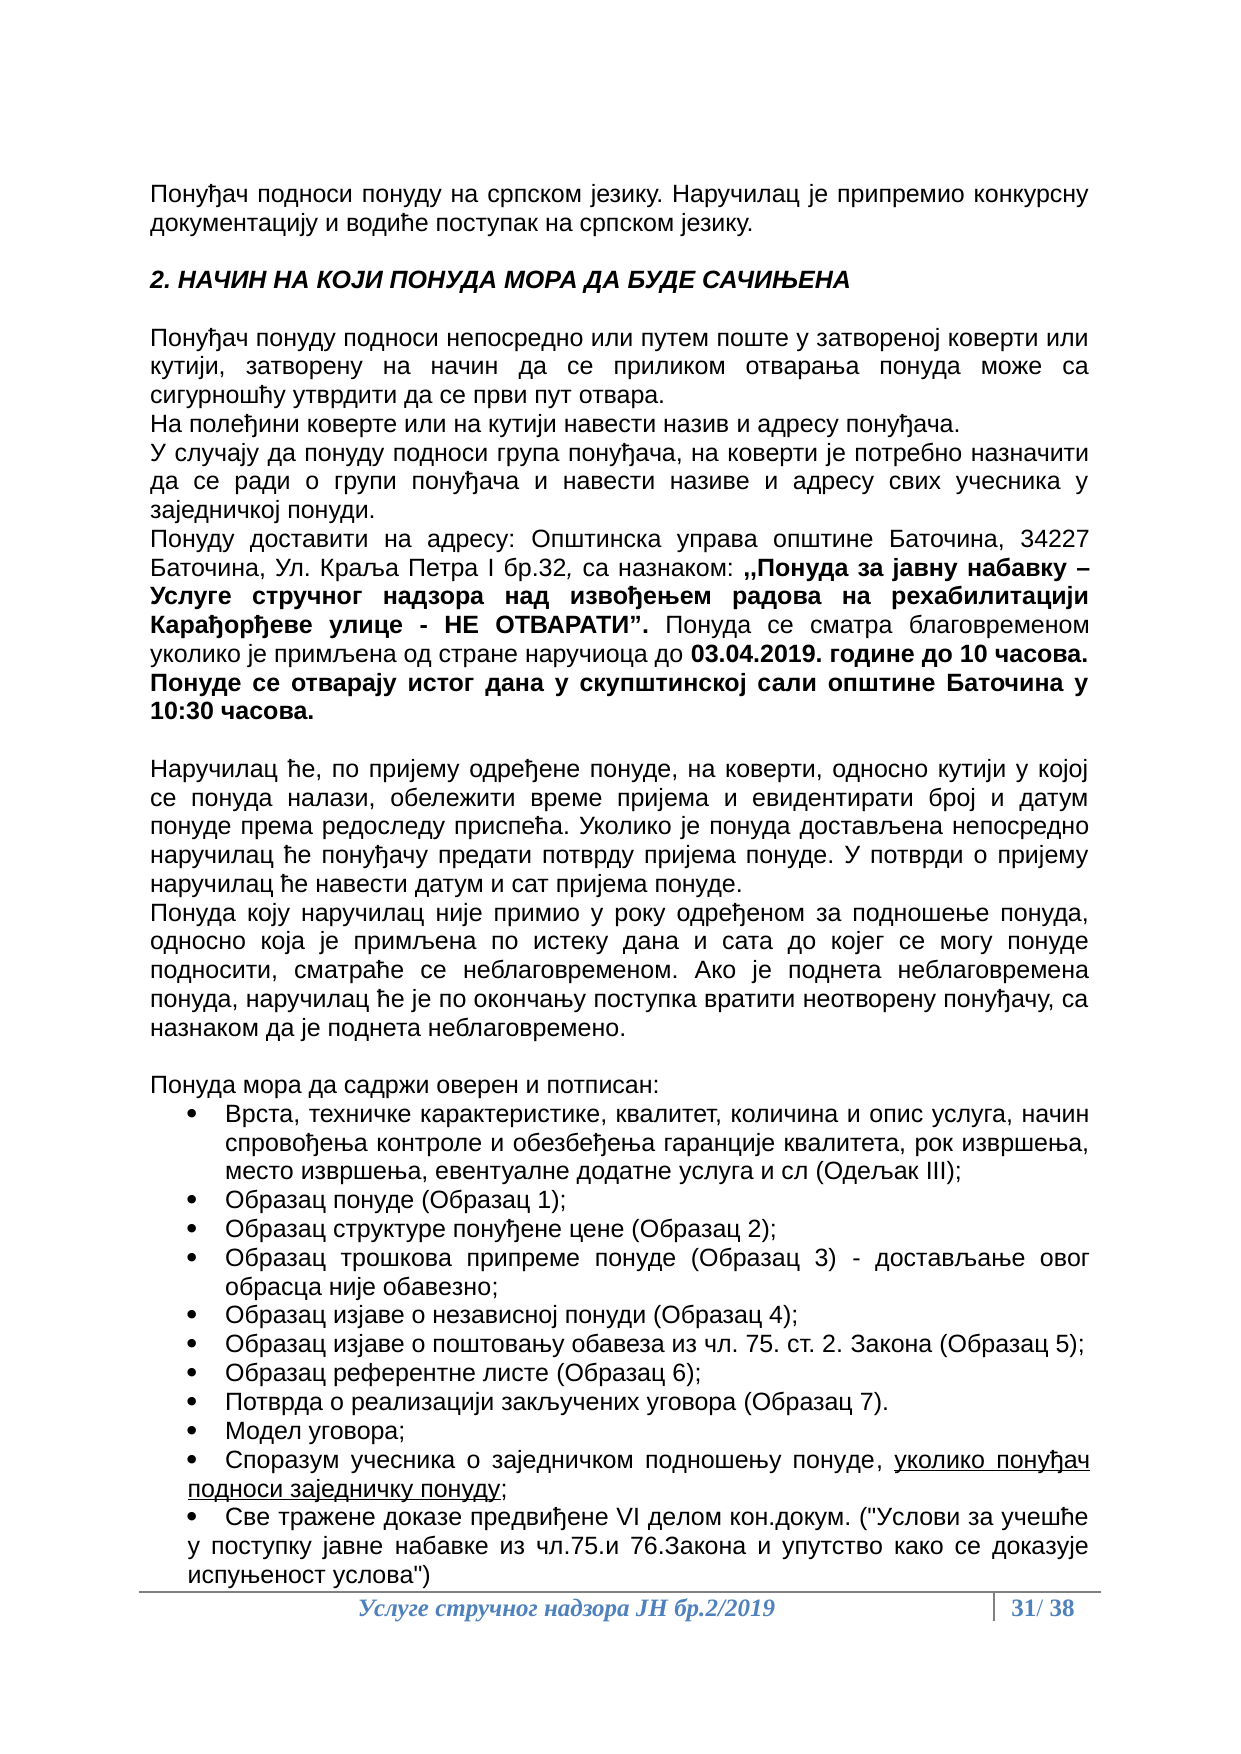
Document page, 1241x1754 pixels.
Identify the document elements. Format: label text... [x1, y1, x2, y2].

text У случају да понуду подноси група понуђача, на коверти је потребно назначити да се ради о групи понуђача и навести називе и адресу свих учесника у заједничкој понуди. [150, 437, 1090, 524]
text На полеђини коверте или на кутији навести назив и адресу понуђача. [150, 409, 1090, 437]
list Врста, техничке карактеристике, квалитет, количина и опис услуга, начин спровођења контроле и обезбеђења гаранције квалитета, рок извршења, место извршења, евентуалне додатне услуга и сл (Одељак III); [187, 1099, 1090, 1185]
text Понуда мора да садржи оверен и потписан: [150, 1070, 1090, 1099]
text Понуда коју наручилац није примио у року одређеном за подношење понуда, односно која је примљена по истеку дана и сата до којег се могу понуде подносити, сматраће се неблаговременом. Ако је поднета неблаговремена понуда, наручилац ће је по окончању поступка вратити неотворену понуђачу, са назнаком да је поднета неблаговремено. [150, 897, 1090, 1041]
list Образац понуде (Образац 1); [187, 1185, 1090, 1214]
text Наручилац ће, по пријему одређене понуде, на коверти, односно кутији у којој се понуда налази, обележити време пријема и евидентирати број и датум понуде према редоследу приспећа. Уколико је понуда достављена непосредно наручилац ће понуђачу предати потврду пријема понуде. У потврди о пријему наручилац ће навести датум и сат пријема понуде. [150, 754, 1090, 897]
list Образац изјаве о поштовању обавеза из чл. 75. ст. 2. Закона (Образац 5); [187, 1329, 1090, 1358]
text Понуду доставити на адресу: Општинска управа општине Баточина, 34227 Баточина, Ул. Краља Петра I бр.32, са назнаком: ,,Понуда за јавну набавку – Услуге стручног надзора над извођењем радова на рехабилитацији Карађорђеве улице - НЕ ОТВАРАТИ”. Понуда се сматра благовременом уколико је примљена од стране наручиоца до 03.04.2019. године до 10 часова. [150, 524, 1090, 667]
list Све тражене доказе предвиђене VI делом кон.докум. ("Услови за учешће у поступку јавне набавке из чл.75.и 76.Закона и упутство како се доказује испуњеност услова") [187, 1502, 1090, 1589]
text Понуде се отварају истог дана у скупштинској сали општине Баточина у 10:30 часова. [150, 667, 1090, 725]
list Образац референтне листе (Образац 6); [187, 1358, 1090, 1387]
text 2. НАЧИН НА КОЈИ ПОНУДА МОРА ДА БУДЕ САЧИЊЕНА [150, 265, 1090, 294]
list Споразум учесника о заједничком подношењу понуде, уколико понуђач подноси заједничку понуду; [187, 1445, 1090, 1502]
list Образац изјаве о независној понуди (Образац 4); [187, 1300, 1090, 1329]
list Потврда o реализацији закључених уговора (Образац 7). [187, 1387, 1090, 1416]
text Понуђач понуду подноси непосредно или путем поште у затвореној коверти или кутији, затворену на начин да се приликом отварања понуда може са сигурношћу утврдити да се први пут отвара. [150, 322, 1090, 409]
list Образац структуре понуђене цене (Образац 2); [187, 1214, 1090, 1243]
list Модел уговора; [187, 1416, 1090, 1445]
text Понуђач подноси понуду на српском језику. Наручилац је припремио конкурсну документацију и водиће поступак на српском језику. [150, 179, 1090, 236]
list Образац трошкова припреме понуде (Образац 3) - достављање овог обрасца није обавезно; [187, 1243, 1090, 1300]
